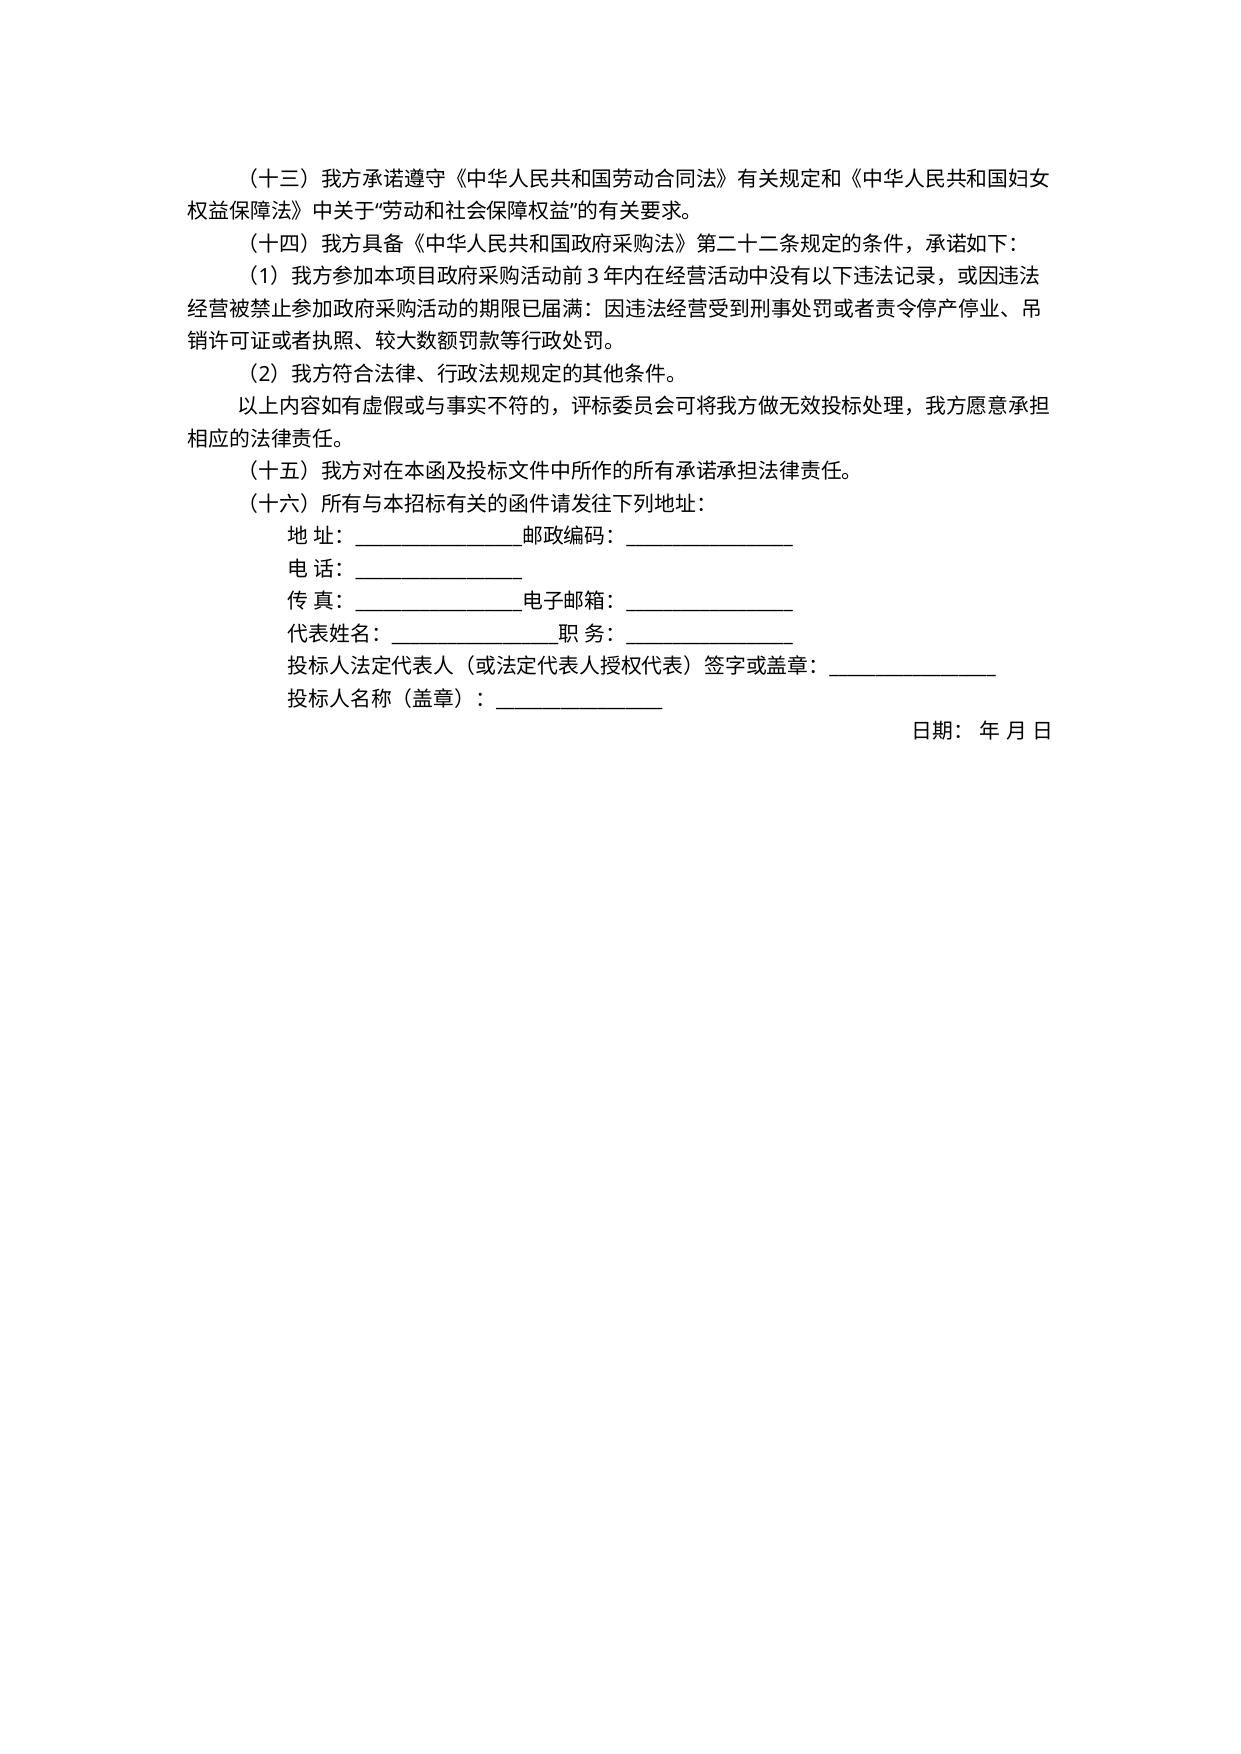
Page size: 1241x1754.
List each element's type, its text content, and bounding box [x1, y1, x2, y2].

text 投标人法定代表人（或法定代表人授权代表）签字或盖章：__________________ [187, 649, 1053, 682]
text 传 真：__________________电子邮箱：__________________ [187, 584, 1053, 617]
text （2）我方符合法律、行政法规规定的其他条件。 [187, 357, 1053, 389]
text 电 话：__________________ [187, 552, 1053, 584]
text 代表姓名：__________________职 务：__________________ [187, 617, 1053, 649]
text （十五）我方对在本函及投标文件中所作的所有承诺承担法律责任。 [187, 454, 1053, 487]
text （十四）我方具备《中华人民共和国政府采购法》第二十二条规定的条件，承诺如下： [187, 227, 1053, 259]
text （1）我方参加本项目政府采购活动前3年内在经营活动中没有以下违法记录，或因违法经营被禁止参加政府采购活动的期限已届满：因违法经营受到刑事处罚或者责令停产停业、吊销许可证或者执照、较大数额罚款等行政处罚。 [187, 259, 1053, 357]
text 日期： 年 月 日 [187, 714, 1053, 747]
text （十六）所有与本招标有关的函件请发往下列地址： [187, 487, 1053, 519]
text 以上内容如有虚假或与事实不符的，评标委员会可将我方做无效投标处理，我方愿意承担相应的法律责任。 [187, 389, 1053, 454]
text 地 址：__________________邮政编码：__________________ [187, 519, 1053, 552]
text （十三）我方承诺遵守《中华人民共和国劳动合同法》有关规定和《中华人民共和国妇女权益保障法》中关于“劳动和社会保障权益”的有关要求。 [187, 162, 1053, 227]
text 投标人名称（盖章）：__________________ [187, 682, 1053, 714]
